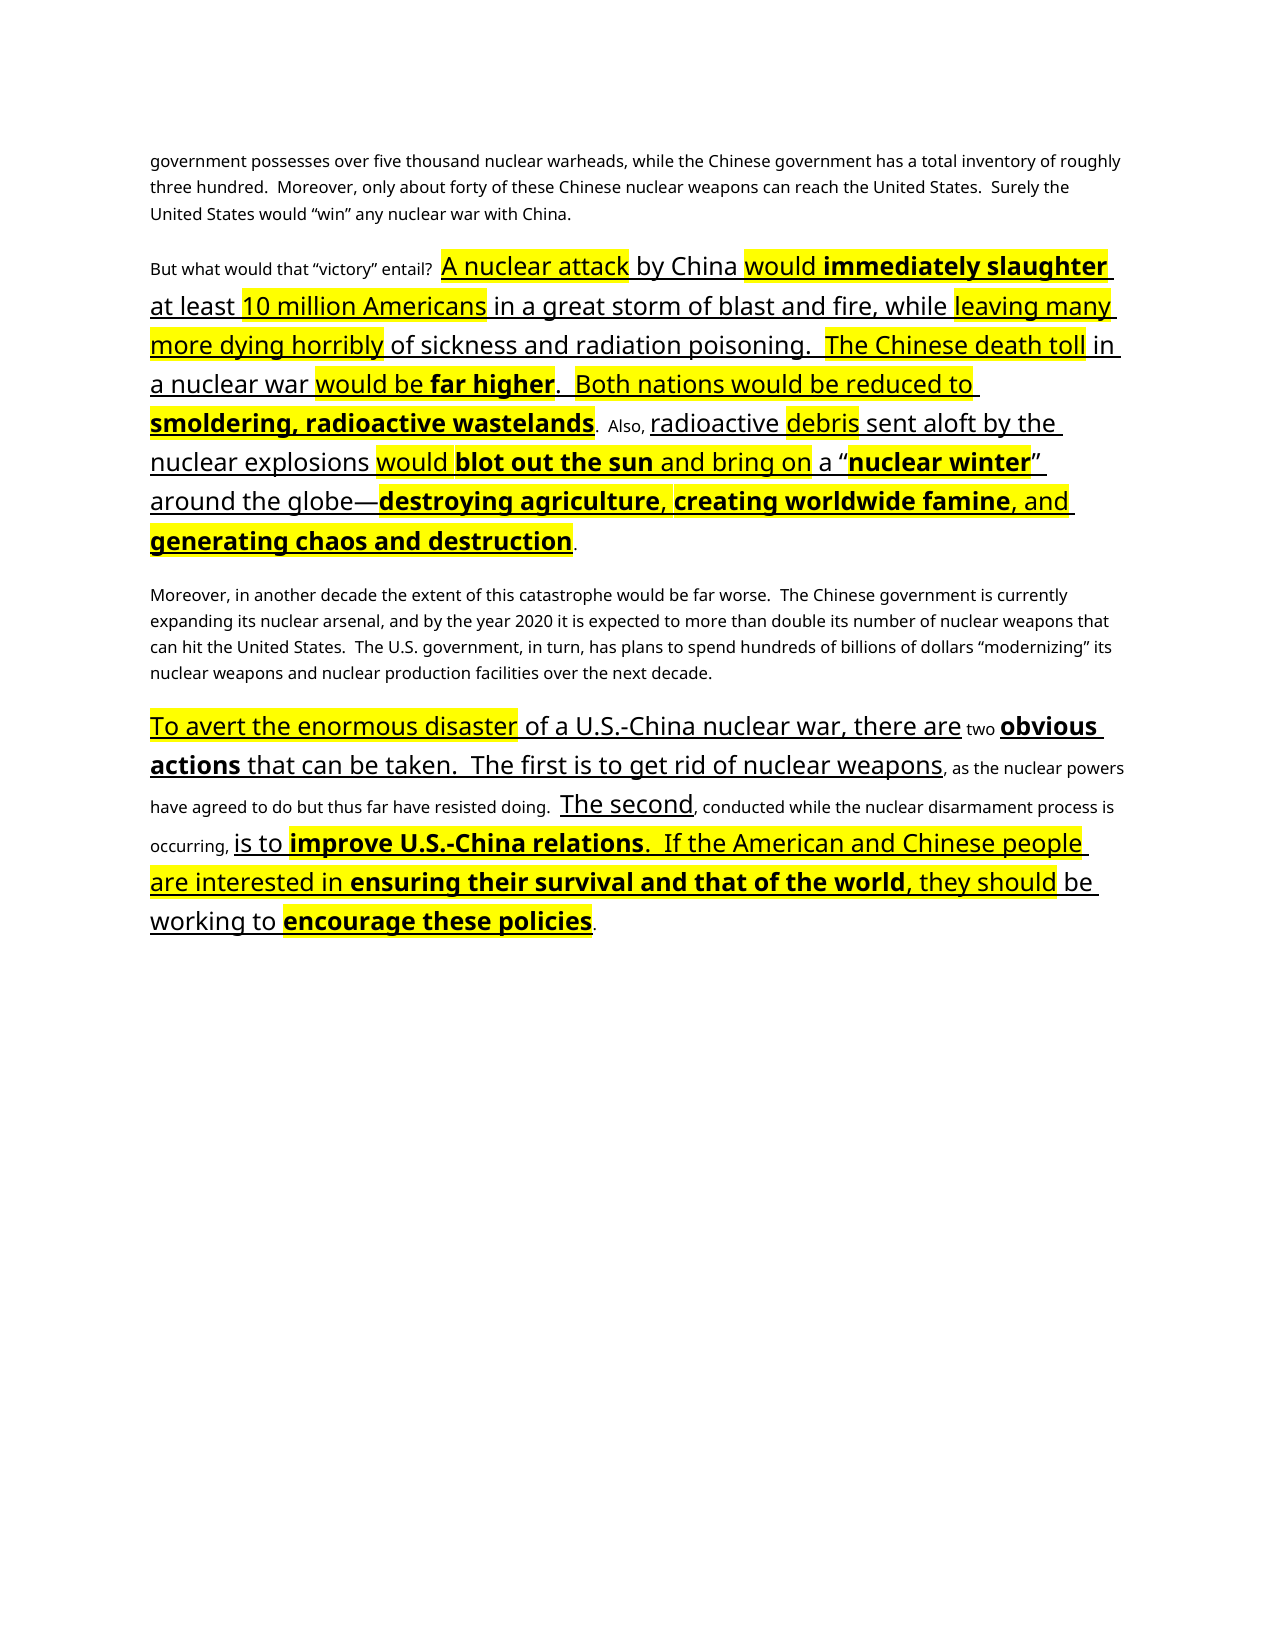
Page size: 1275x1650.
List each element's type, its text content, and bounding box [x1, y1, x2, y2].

text Moreover, in another decade the extent of this catastrophe would be far worse. The Chinese government is currently expanding its nuclear arsenal, and by the year 2020 it is expected to more than double its number of nuclear weapons that can hit the United States. The U.S. government, in turn, has plans to spend hundreds of billions of dollars “modernizing” its nuclear weapons and nuclear production facilities over the next decade. [150, 583, 1125, 684]
text To avert the enormous disaster of a U.S.-China nuclear war, there are two obvious actions that can be taken. The first is to get rid of nuclear weapons, as the nuclear powers have agreed to do but thus far have resisted doing. The second, conducted while the nuclear disarmament process is occurring, is to improve U.S.-China relations. If the American and Chinese people are interested in ensuring their survival and that of the world, they should be working to encourage these policies. [150, 708, 1125, 938]
text But what would that “victory” entail? A nuclear attack by China would immediately slaughter at least 10 million Americans in a great storm of blast and fire, while leaving many more dying horribly of sickness and radiation poisoning. The Chinese death toll in a nuclear war would be far higher. Both nations would be reduced to smoldering, radioactive wastelands. Also, radioactive debris sent aloft by the nuclear explosions would blot out the sun and bring on a “nuclear winter” around the globe—destroying agriculture, creating worldwide famine, and generating chaos and destruction. [150, 249, 1125, 557]
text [150, 150, 1125, 225]
